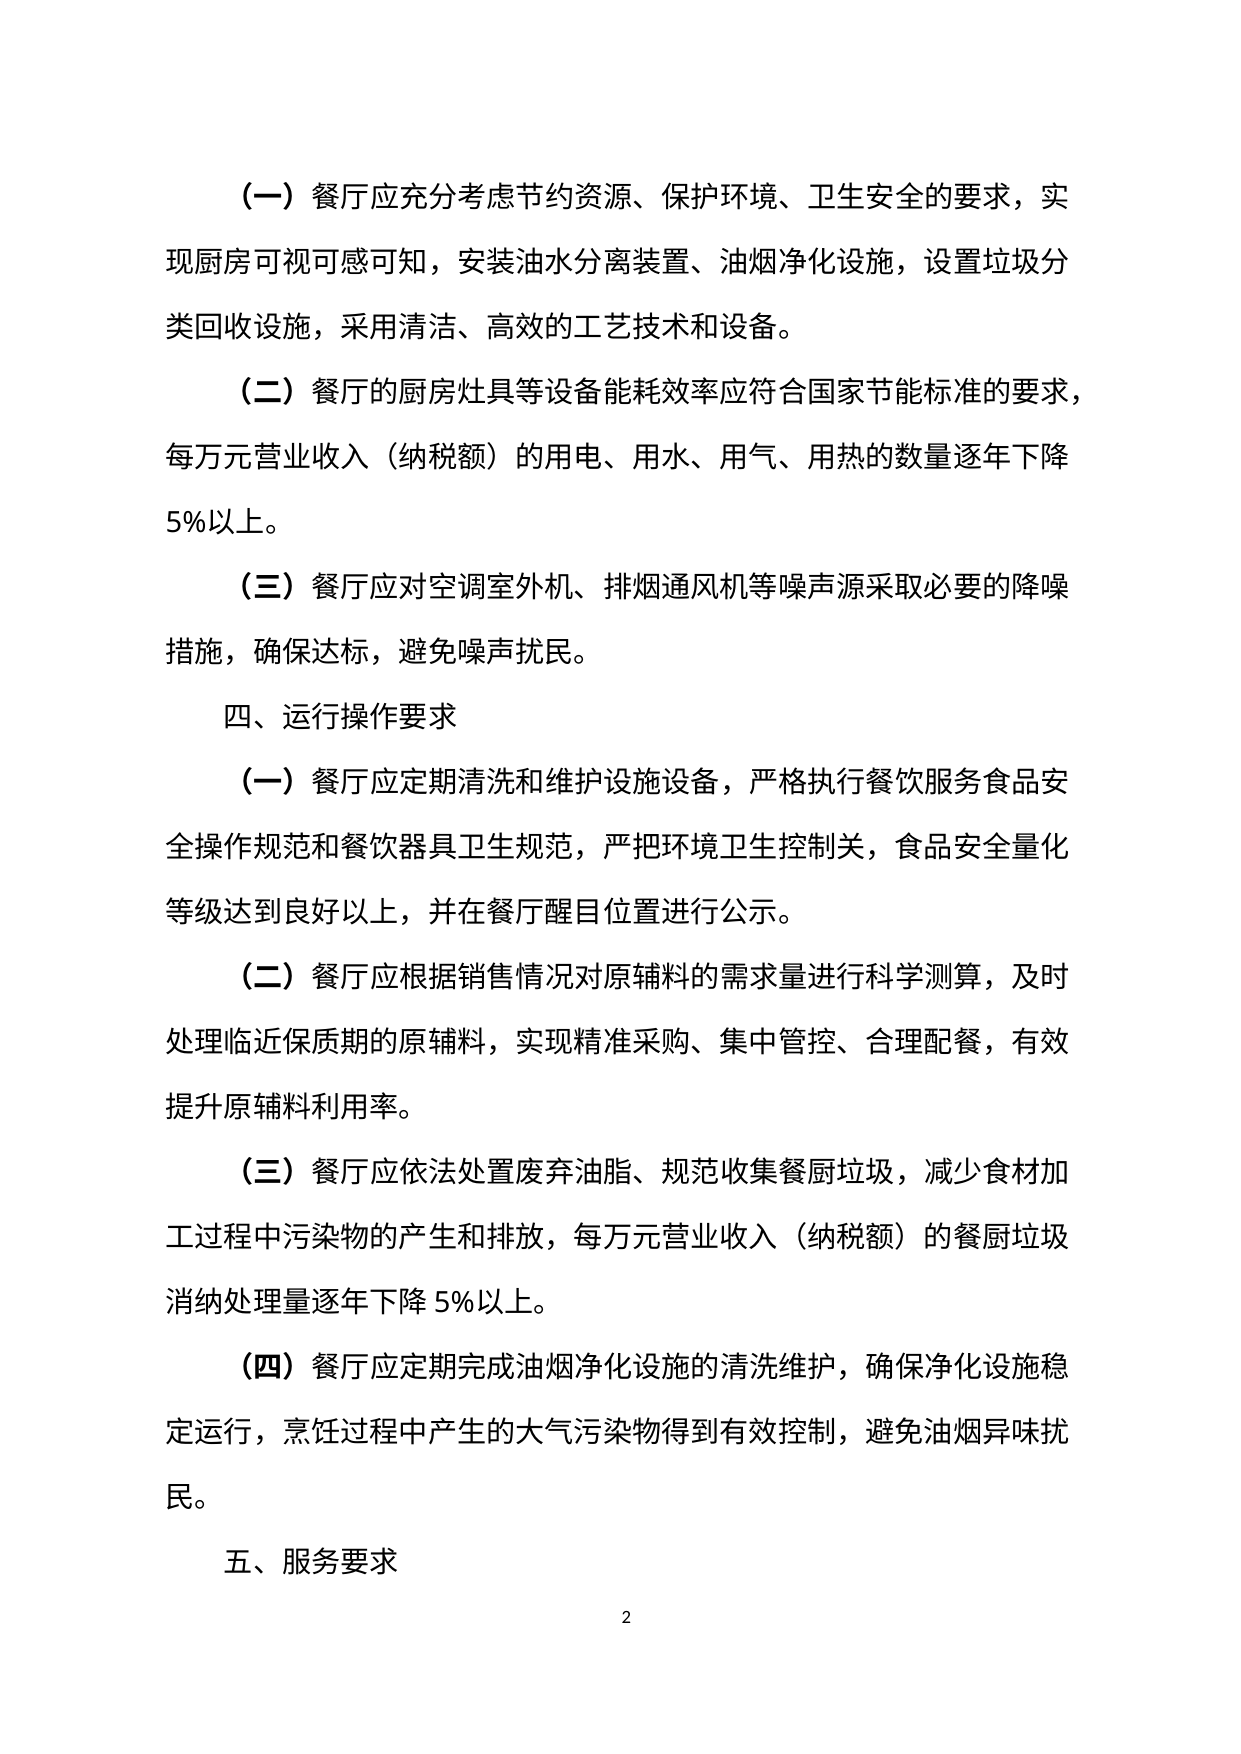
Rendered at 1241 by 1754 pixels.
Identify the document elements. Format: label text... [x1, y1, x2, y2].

text 五、服务要求 [165, 1527, 1087, 1592]
text （二）餐厅应根据销售情况对原辅料的需求量进行科学测算，及时处理临近保质期的原辅料，实现精准采购、集中管控、合理配餐，有效提升原辅料利用率。 [165, 942, 1087, 1137]
text （一）餐厅应定期清洗和维护设施设备，严格执行餐饮服务食品安全操作规范和餐饮器具卫生规范，严把环境卫生控制关，食品安全量化等级达到良好以上，并在餐厅醒目位置进行公示。 [165, 747, 1087, 942]
text （三）餐厅应依法处置废弃油脂、规范收集餐厨垃圾，减少食材加工过程中污染物的产生和排放，每万元营业收入（纳税额）的餐厨垃圾消纳处理量逐年下降5%以上。 [165, 1137, 1087, 1332]
text （三）餐厅应对空调室外机、排烟通风机等噪声源采取必要的降噪措施，确保达标，避免噪声扰民。 [165, 552, 1087, 682]
text （四）餐厅应定期完成油烟净化设施的清洗维护，确保净化设施稳定运行，烹饪过程中产生的大气污染物得到有效控制，避免油烟异味扰民。 [165, 1332, 1087, 1527]
text （一）餐厅应充分考虑节约资源、保护环境、卫生安全的要求，实现厨房可视可感可知，安装油水分离装置、油烟净化设施，设置垃圾分类回收设施，采用清洁、高效的工艺技术和设备。 [165, 162, 1087, 357]
text （二）餐厅的厨房灶具等设备能耗效率应符合国家节能标准的要求，每万元营业收入（纳税额）的用电、用水、用气、用热的数量逐年下降5%以上。 [165, 357, 1087, 552]
text 四、运行操作要求 [165, 682, 1087, 747]
